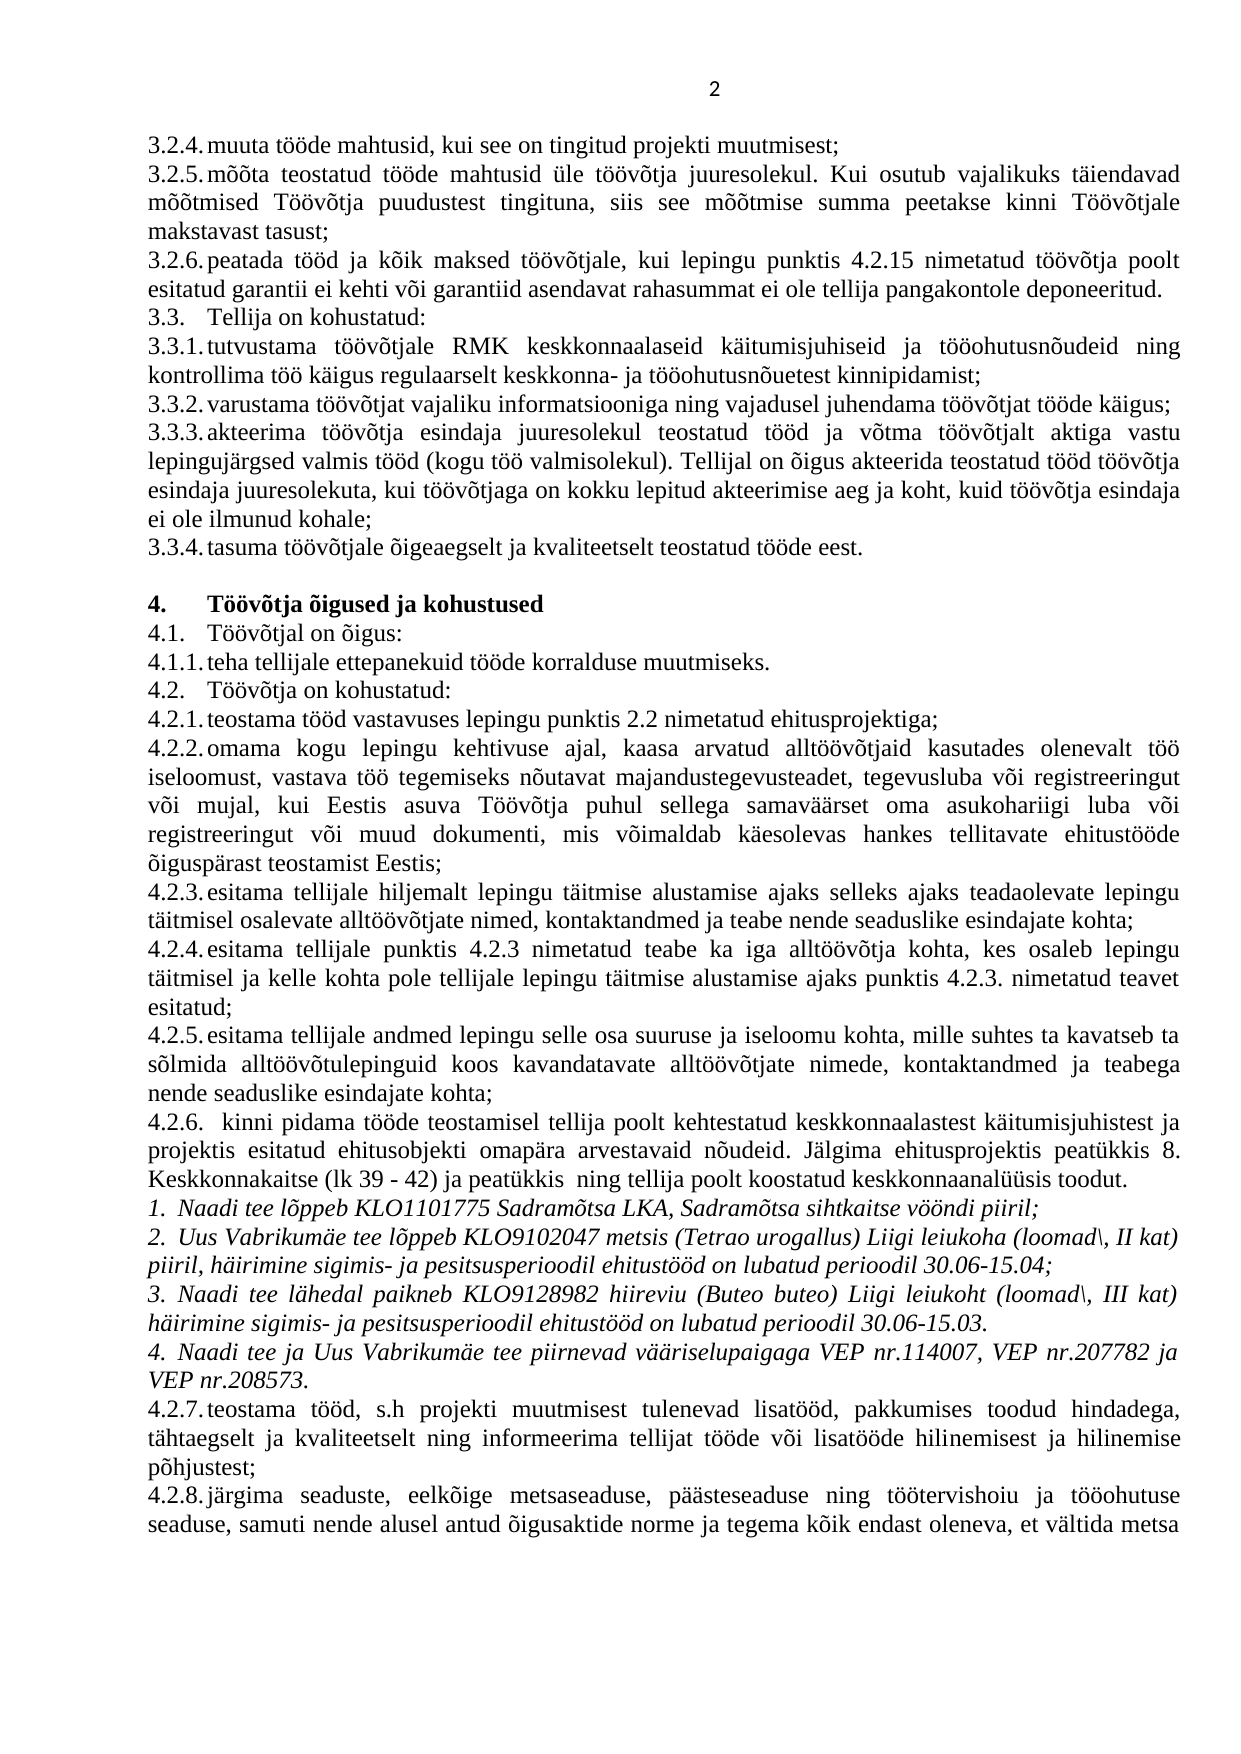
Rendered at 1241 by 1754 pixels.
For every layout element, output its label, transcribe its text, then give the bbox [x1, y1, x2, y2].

text tutvustama töövõtjale RMK keskkonnaalaseid käitumisjuhiseid ja tööohutusnõudeid ning kontrollima töö käigus regulaarselt keskkonna- ja tööohutusnõuetest kinnipidamist; [148, 331, 1181, 389]
text Tellija on kohustatud: [148, 302, 1181, 331]
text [148, 1480, 1181, 1538]
text Töövõtja õigused ja kohustused [148, 589, 1181, 618]
text tasuma töövõtjale õigeaegselt ja kvaliteetselt teostatud tööde eest. [148, 532, 1181, 561]
text mõõta teostatud tööde mahtusid üle töövõtja juuresolekul. Kui osutub vajalikuks täiendavad mõõtmised Töövõtja puudustest tingituna, siis see mõõtmise summa peetakse kinni Töövõtjale makstavast tasust; [148, 159, 1181, 245]
text Töövõtja on kohustatud: [148, 675, 1181, 704]
text akteerima töövõtja esindaja juuresolekul teostatud tööd ja võtma töövõtjalt aktiga vastu lepingujärgsed valmis tööd (kogu töö valmisolekul). Tellijal on õigus akteerida teostatud tööd töövõtja esindaja juuresolekuta, kui töövõtjaga on kokku lepitud akteerimise aeg ja koht, kuid töövõtja esindaja ei ole ilmunud kohale; [148, 417, 1181, 532]
text esitama tellijale punktis 4.2.3 nimetatud teabe ka iga alltöövõtja kohta, kes osaleb lepingu täitmisel ja kelle kohta pole tellijale lepingu täitmise alustamise ajaks punktis 4.2.3. nimetatud teavet esitatud; [148, 934, 1181, 1020]
text varustama töövõtjat vajaliku informatsiooniga ning vajadusel juhendama töövõtjat tööde käigus; [148, 389, 1181, 417]
text muuta tööde mahtusid, kui see on tingitud projekti muutmisest; [148, 130, 1181, 159]
list Uus Vabrikumäe tee lõppeb KLO9102047 metsis (Tetrao urogallus) Liigi leiukoha (loomad\, II kat) piiril, häirimine sigimis- ja pesitsusperioodil ehitustööd on lubatud perioodil 30.06-15.04; [148, 1222, 1181, 1279]
text omama kogu lepingu kehtivuse ajal, kaasa arvatud alltöövõtjaid kasutades olenevalt töö iseloomust, vastava töö tegemiseks nõutavat majandustegevusteadet, tegevusluba või registreeringut või mujal, kui Eestis asuva Töövõtja puhul sellega samaväärset oma asukohariigi luba või registreeringut või muud dokumenti, mis võimaldab käesolevas hankes tellitavate ehitustööde õiguspärast teostamist Eestis; [148, 733, 1181, 877]
text peatada tööd ja kõik maksed töövõtjale, kui lepingu punktis 4.2.15 nimetatud töövõtja poolt esitatud garantii ei kehti või garantiid asendavat rahasummat ei ole tellija pangakontole deponeeritud. [148, 245, 1181, 302]
text teha tellijale ettepanekuid tööde korralduse muutmiseks. [148, 647, 1181, 675]
text esitama tellijale andmed lepingu selle osa suuruse ja iseloomu kohta, mille suhtes ta kavatseb ta sõlmida alltöövõtulepinguid koos kavandatavate alltöövõtjate nimede, kontaktandmed ja teabega nende seaduslike esindajate kohta; [148, 1020, 1181, 1107]
text Töövõtjal on õigus: [148, 618, 1181, 647]
text esitama tellijale hiljemalt lepingu täitmise alustamise ajaks selleks ajaks teadaolevate lepingu täitmisel osalevate alltöövõtjate nimed, kontaktandmed ja teabe nende seaduslike esindajate kohta; [148, 877, 1181, 934]
list Naadi tee lähedal paikneb KLO9128982 hiireviu (Buteo buteo) Liigi leiukoht (loomad\, III kat) häirimine sigimis- ja pesitsusperioodil ehitustööd on lubatud perioodil 30.06-15.03. [148, 1279, 1181, 1337]
text teostama tööd vastavuses lepingu punktis 2.2 nimetatud ehitusprojektiga; [148, 704, 1181, 733]
list Naadi tee lõppeb KLO1101775 Sadramõtsa LKA, Sadramõtsa sihtkaitse vööndi piiril; [148, 1193, 1181, 1222]
text kinni pidama tööde teostamisel tellija poolt kehtestatud keskkonnaalastest käitumisjuhistest ja projektis esitatud ehitusobjekti omapära arvestavaid nõudeid. Jälgima ehitusprojektis peatükkis 8. Keskkonnakaitse (lk 39 - 42) ja peatükkis ning tellija poolt koostatud keskkonnaanalüüsis toodut. [148, 1107, 1181, 1193]
list Naadi tee ja Uus Vabrikumäe tee piirnevad vääriselupaigaga VEP nr.114007, VEP nr.207782 ja VEP nr.208573. [148, 1337, 1181, 1394]
text teostama tööd, s.h projekti muutmisest tulenevad lisatööd, pakkumises toodud hindadega, tähtaegselt ja kvaliteetselt ning informeerima tellijat tööde või lisatööde hilinemisest ja hilinemise põhjustest; [148, 1394, 1181, 1480]
